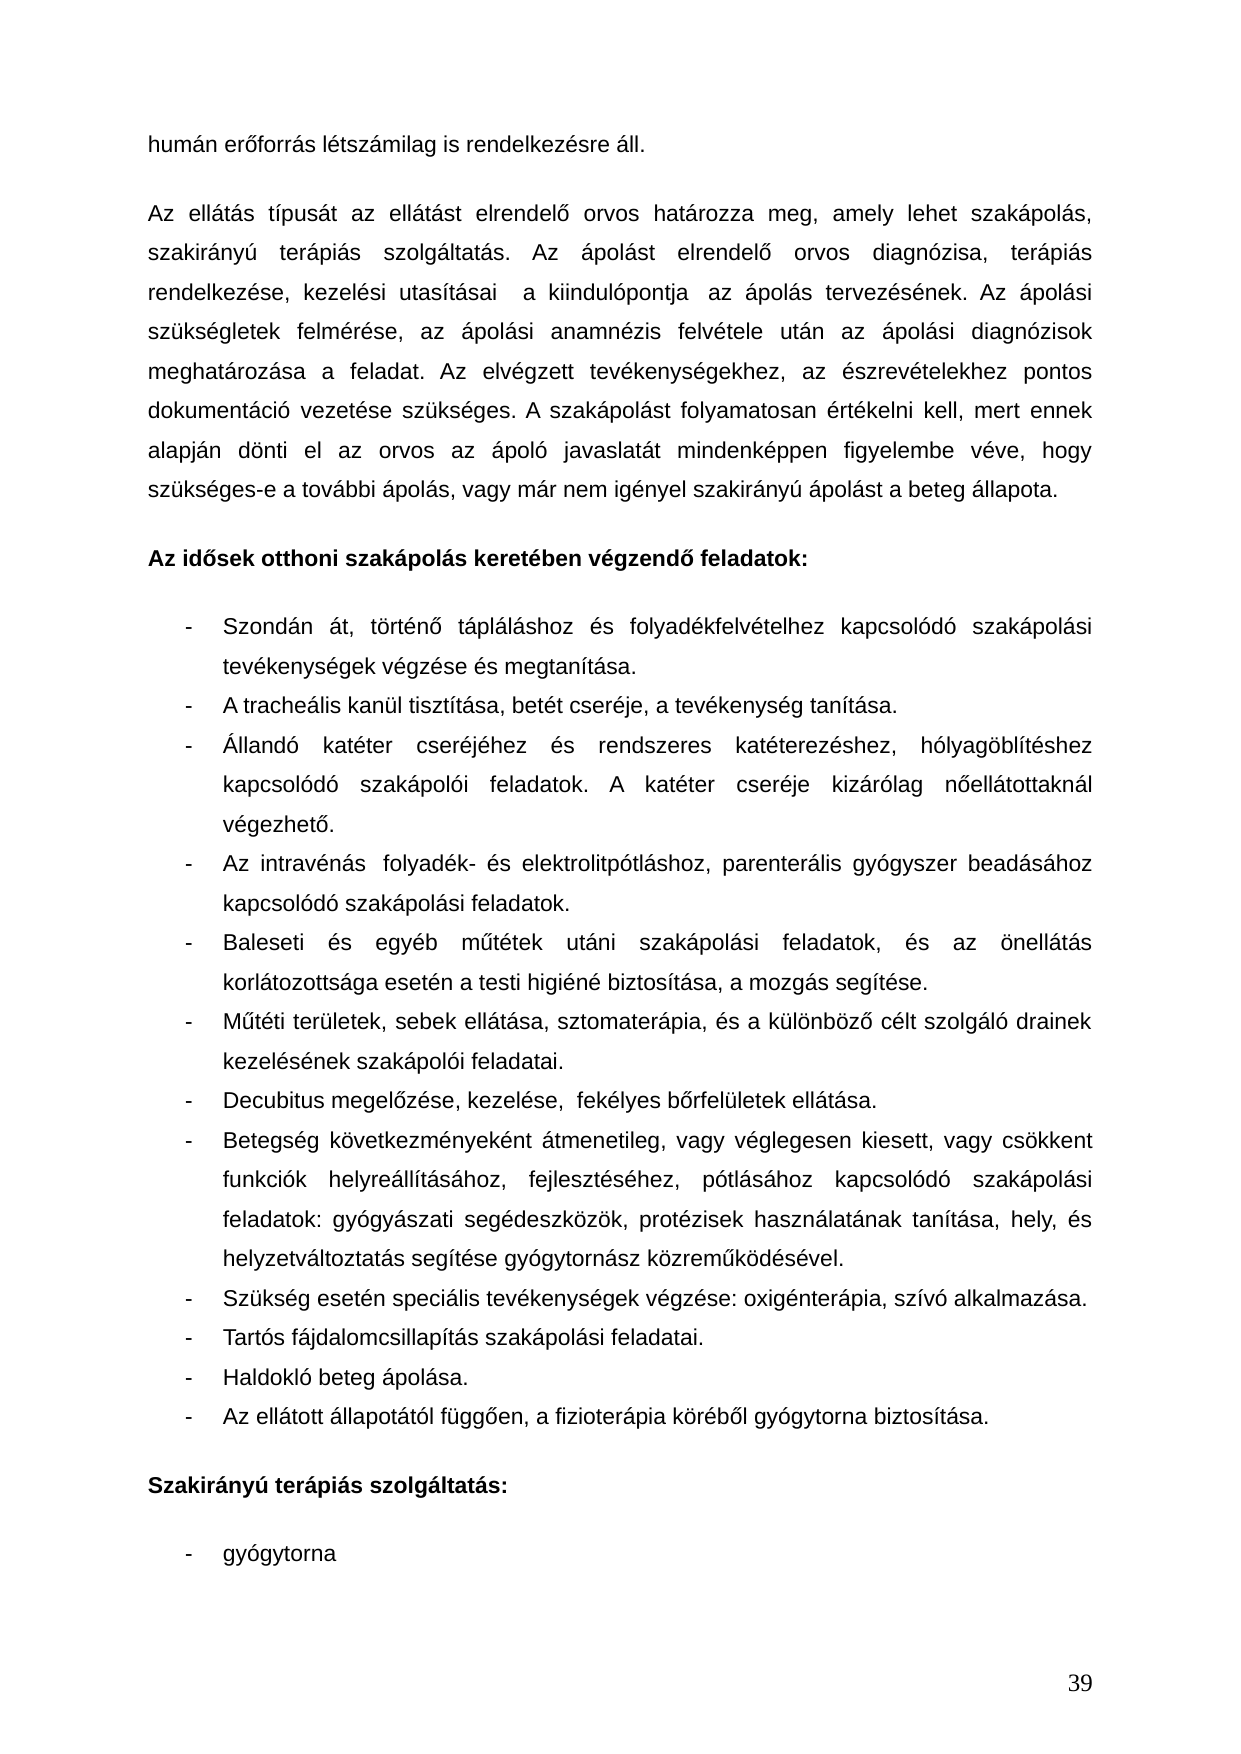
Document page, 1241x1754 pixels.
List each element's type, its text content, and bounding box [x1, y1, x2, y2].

list Állandó katéter cseréjéhez és rendszeres katéterezéshez, hólyagöblítéshez kapcsolódó szakápolói feladatok. A katéter cseréje kizárólag nőellátottaknál végezhető. [185, 732, 1093, 837]
list Baleseti és egyéb műtétek utáni szakápolási feladatok, és az önellátás korlátozottsága esetén a testi higiéné biztosítása, a mozgás segítése. [185, 929, 1093, 995]
list A tracheális kanül tisztítása, betét cseréje, a tevékenység tanítása. [185, 692, 1093, 719]
text Szakirányú terápiás szolgáltatás: [148, 1472, 1093, 1498]
list Szükség esetén speciális tevékenységek végzése: oxigénterápia, szívó alkalmazása. [185, 1284, 1093, 1311]
list Haldokló beteg ápolása. [185, 1363, 1093, 1390]
list Szondán át, történő tápláláshoz és folyadékfelvételhez kapcsolódó szakápolási tevékenységek végzése és megtanítása. [185, 613, 1093, 679]
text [148, 131, 1093, 157]
list Tartós fájdalomcsillapítás szakápolási feladatai. [185, 1324, 1093, 1350]
list Műtéti területek, sebek ellátása, sztomaterápia, és a különböző célt szolgáló drainek kezelésének szakápolói feladatai. [185, 1008, 1093, 1074]
list Betegség következményeként átmenetileg, vagy véglegesen kiesett, vagy csökkent funkciók helyreállításához, fejlesztéséhez, pótlásához kapcsolódó szakápolási feladatok: gyógyászati segédeszközök, protézisek használatának tanítása, hely, és helyzetváltoztatás segítése gyógytornász közreműködésével. [185, 1127, 1093, 1271]
list Az intravénás folyadék- és elektrolitpótláshoz, parenterális gyógyszer beadásához kapcsolódó szakápolási feladatok. [185, 850, 1093, 916]
list Decubitus megelőzése, kezelése, fekélyes bőrfelületek ellátása. [185, 1087, 1093, 1113]
list Az ellátott állapotától függően, a fizioterápia köréből gyógytorna biztosítása. [185, 1403, 1093, 1429]
text Az idősek otthoni szakápolás keretében végzendő feladatok: [148, 545, 1093, 571]
text Az ellátás típusát az ellátást elrendelő orvos határozza meg, amely lehet szakápolás, szakirányú terápiás szolgáltatás. Az ápolást elrendelő orvos diagnózisa, terápiás rendelkezése, kezelési utasításai a kiindulópontja az ápolás tervezésének. Az ápolási szükségletek felmérése, az ápolási anamnézis felvétele után az ápolási diagnózisok meghatározása a feladat. Az elvégzett tevékenységekhez, az észrevételekhez pontos dokumentáció vezetése szükséges. A szakápolást folyamatosan értékelni kell, mert ennek alapján dönti el az orvos az ápoló javaslatát mindenképpen figyelembe véve, hogy szükséges-e a további ápolás, vagy már nem igényel szakirányú ápolást a beteg állapota. [148, 200, 1093, 502]
list gyógytorna [185, 1540, 1093, 1567]
